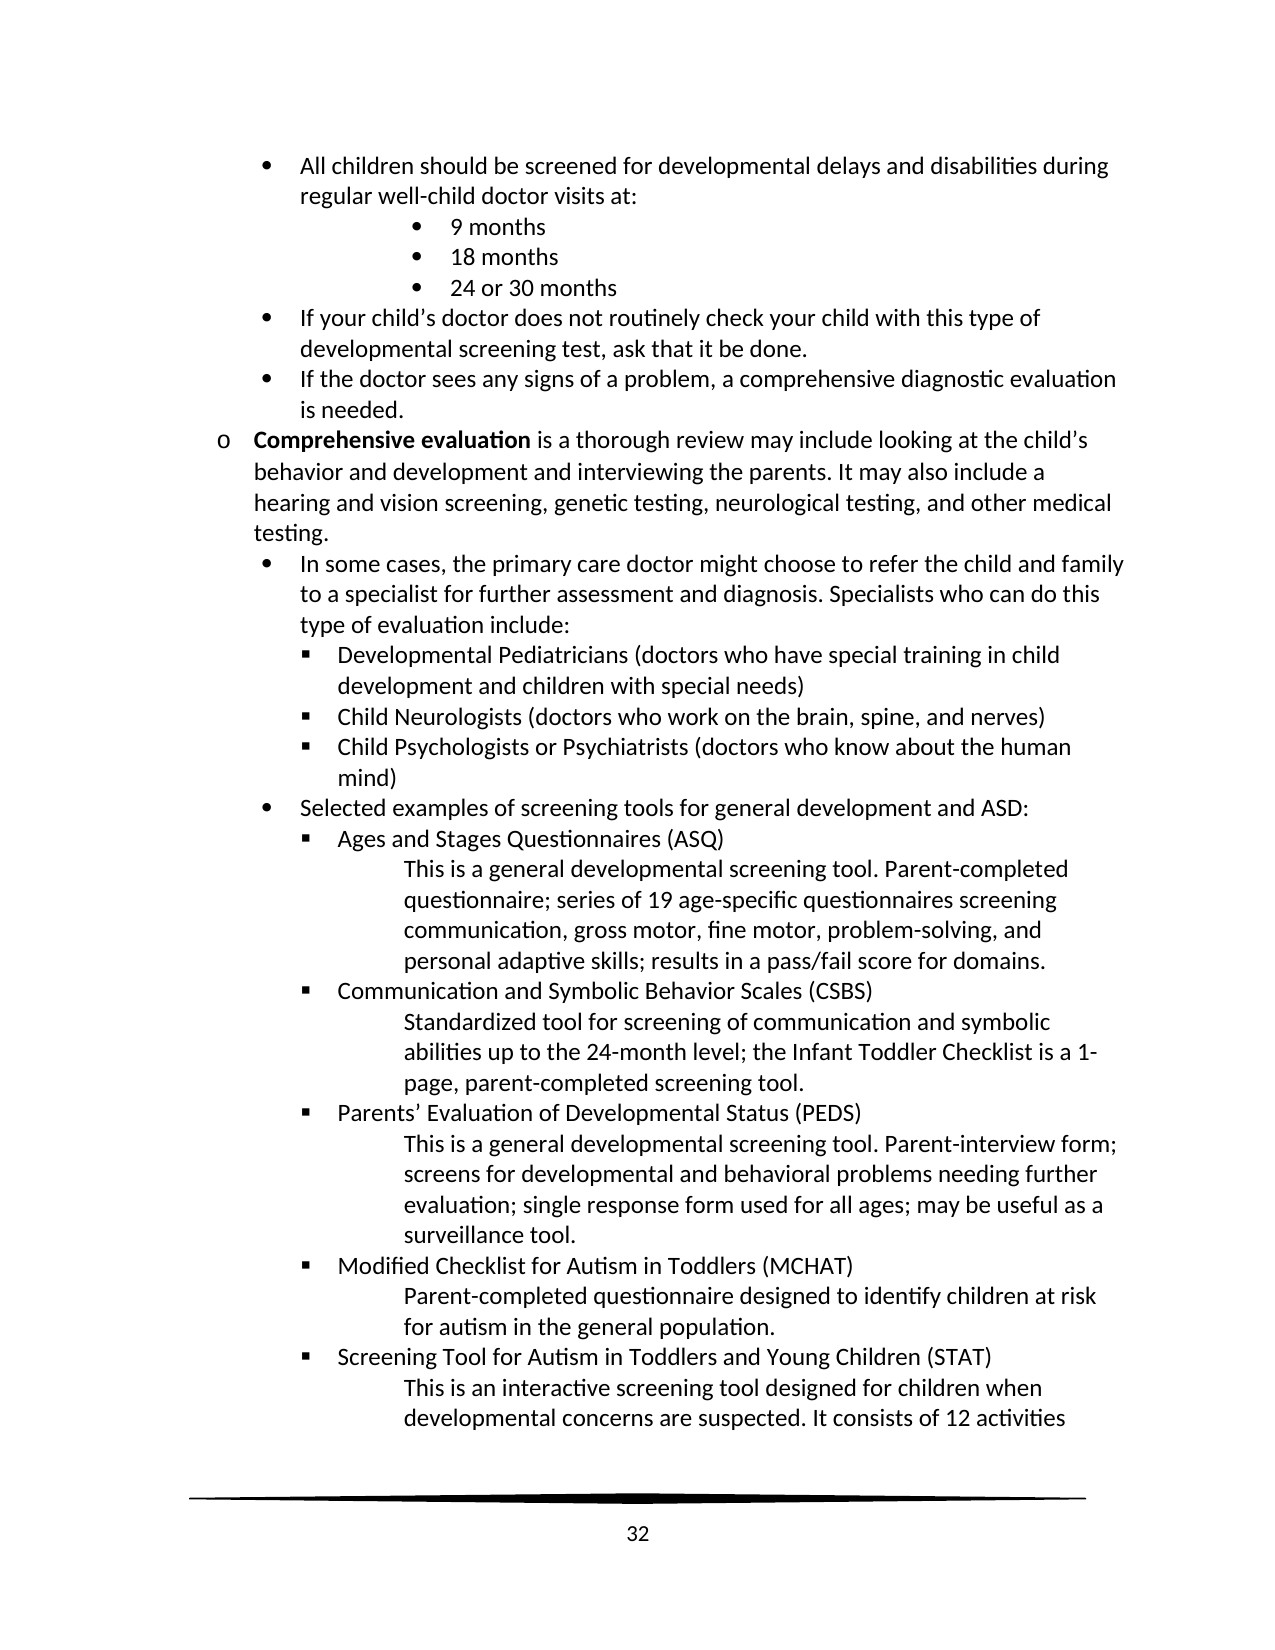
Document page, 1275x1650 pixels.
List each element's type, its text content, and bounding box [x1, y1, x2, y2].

list This is a general developmental screening tool. Parent-interview form; screens for developmental and behavioral problems needing further evaluation; single response form used for all ages; may be useful as a surveillance tool. [403, 1128, 1125, 1250]
list Selected examples of screening tools for general development and ASD: [262, 792, 1125, 823]
list This is a general developmental screening tool. Parent-completed questionnaire; series of 19 age-specific questionnaires screening communication, gross motor, fine motor, problem-solving, and personal adaptive skills; results in a pass/fail score for domains. [403, 853, 1125, 975]
list 18 months [412, 242, 1125, 272]
list Communication and Symbolic Behavior Scales (CSBS) [300, 975, 1125, 1006]
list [403, 1372, 1125, 1433]
list 24 or 30 months [412, 272, 1125, 303]
list 9 months [412, 211, 1125, 242]
list Child Psychologists or Psychiatrists (doctors who know about the human mind) [300, 731, 1125, 792]
list Parent-completed questionnaire designed to identify children at risk for autism in the general population. [403, 1281, 1125, 1342]
list All children should be screened for developmental delays and disabilities during regular well-child doctor visits at: [262, 150, 1125, 211]
list In some cases, the primary care doctor might choose to refer the child and family to a specialist for further assessment and diagnosis. Specialists who can do this type of evaluation include: [262, 548, 1125, 639]
list Modified Checklist for Autism in Toddlers (MCHAT) [300, 1250, 1125, 1281]
list Ages and Stages Questionnaires (ASQ) [300, 823, 1125, 853]
list Screening Tool for Autism in Toddlers and Young Children (STAT) [300, 1342, 1125, 1372]
list Developmental Pediatricians (doctors who have special training in child development and children with special needs) [300, 639, 1125, 701]
list Child Neurologists (doctors who work on the brain, spine, and nerves) [300, 701, 1125, 731]
list Comprehensive evaluation is a thorough review may include looking at the child’s behavior and development and interviewing the parents. It may also include a hearing and vision screening, genetic testing, neurological testing, and other medical testing. [216, 425, 1125, 548]
list If your child’s doctor does not routinely check your child with this type of developmental screening test, ask that it be done. [262, 303, 1125, 364]
list If the doctor sees any signs of a problem, a comprehensive diagnostic evaluation is needed. [262, 364, 1125, 425]
list Parents’ Evaluation of Developmental Status (PEDS) [300, 1097, 1125, 1128]
list Standardized tool for screening of communication and symbolic abilities up to the 24-month level; the Infant Toddler Checklist is a 1-page, parent-completed screening tool. [403, 1006, 1125, 1097]
